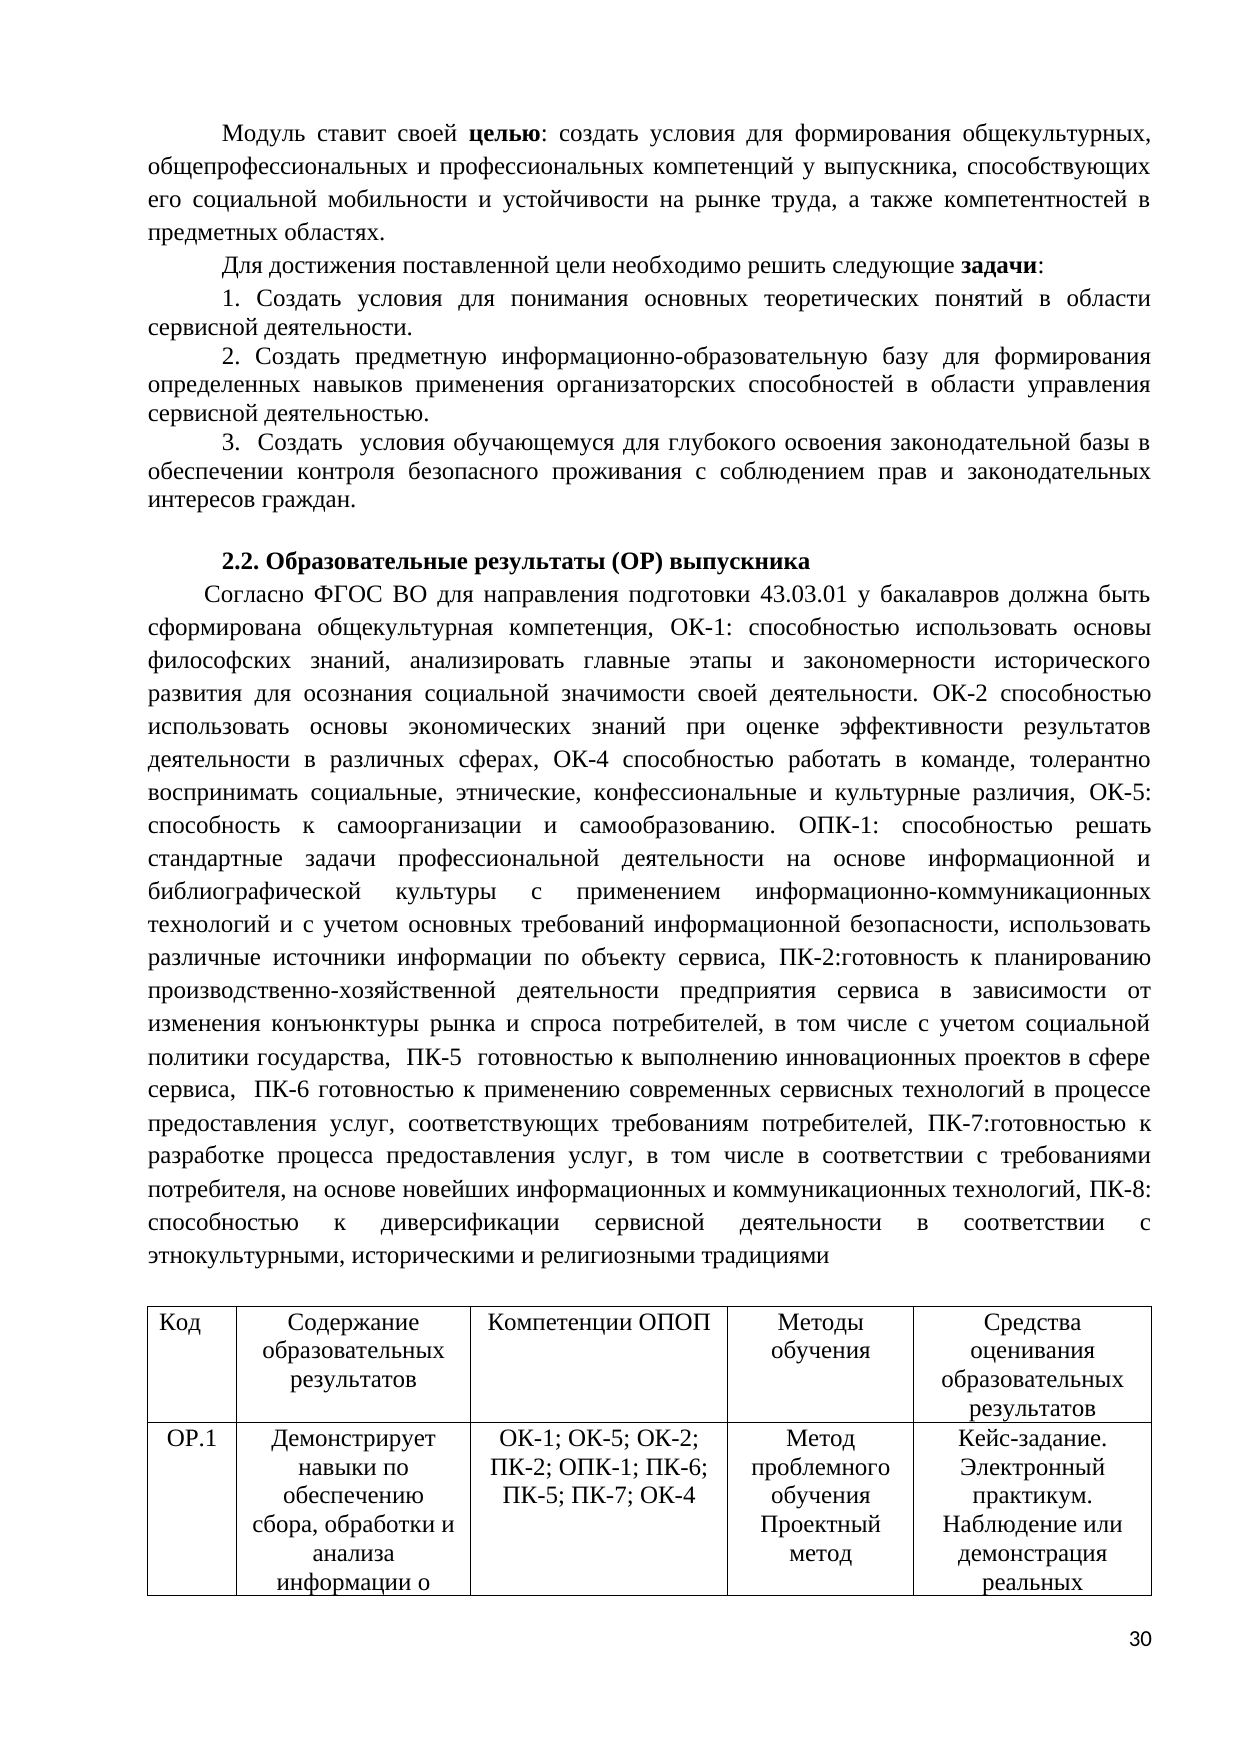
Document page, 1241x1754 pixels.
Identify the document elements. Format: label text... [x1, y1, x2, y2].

table_header Компетенции ОПОП [471, 1307, 727, 1422]
text Модуль ставит своей целью: создать условия для формирования общекультурных, общепрофессиональных и профессиональных компетенций у выпускника, способствующих его социальной мобильности и устойчивости на рынке труда, а также компетентностей в предметных областях. [148, 118, 1152, 246]
table_header Средства оценивания образовательных результатов [914, 1307, 1151, 1422]
table_header Содержание образовательных результатов [237, 1307, 470, 1422]
table_cell ОР.1 [148, 1423, 236, 1595]
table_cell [728, 1423, 913, 1595]
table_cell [237, 1423, 470, 1595]
table_header Методы обучения [728, 1307, 913, 1422]
text Для достижения поставленной цели необходимо решить следующие задачи: [148, 250, 1152, 279]
text 3. Создать условия обучающемуся для глубокого освоения законодательной базы в обеспечении контроля безопасного проживания с соблюдением прав и законодательных интересов граждан. [148, 427, 1152, 513]
table_header Код [148, 1307, 236, 1422]
text Согласно ФГОС ВО для направления подготовки 43.03.01 у бакалавров должна быть сформирована общекультурная компетенция, ОК-1: способностью использовать основы философских знаний, анализировать главные этапы и закономерности исторического развития для осознания социальной значимости своей деятельности. ОК-2 способностью использовать основы экономических знаний при оценке эффективности результатов деятельности в различных сферах, ОК-4 способностью работать в команде, толерантно воспринимать социальные, этнические, конфессиональные и культурные различия, ОК-5: способность к самоорганизации и самообразованию. ОПК-1: способностью решать стандартные задачи профессиональной деятельности на основе информационной и библиографической культуры с применением информационно-коммуникационных технологий и с учетом основных требований информационной безопасности, использовать различные источники информации по объекту сервиса, ПК-2:готовность к планированию производственно-хозяйственной деятельности предприятия сервиса в зависимости от изменения конъюнктуры рынка и спроса потребителей, в том числе с учетом социальной политики государства, ПК-5 готовностью к выполнению инновационных проектов в сфере сервиса, ПК-6 готовностью к применению современных сервисных технологий в процессе предоставления услуг, соответствующих требованиям потребителей, ПК-7:готовностью к разработке процесса предоставления услуг, в том числе в соответствии с требованиями потребителя, на основе новейших информационных и коммуникационных технологий, ПК-8: способностью к диверсификации сервисной деятельности в соответствии с этнокультурными, историческими и религиозными традициями [148, 579, 1152, 1268]
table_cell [914, 1423, 1151, 1595]
text 2. Создать предметную информационно-образовательную базу для формирования определенных навыков применения организаторских способностей в области управления сервисной деятельностью. [148, 341, 1152, 427]
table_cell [471, 1423, 727, 1595]
text 1. Создать условия для понимания основных теоретических понятий в области сервисной деятельности. [148, 283, 1152, 341]
text 2.2. Образовательные результаты (ОР) выпускника [148, 546, 1152, 575]
